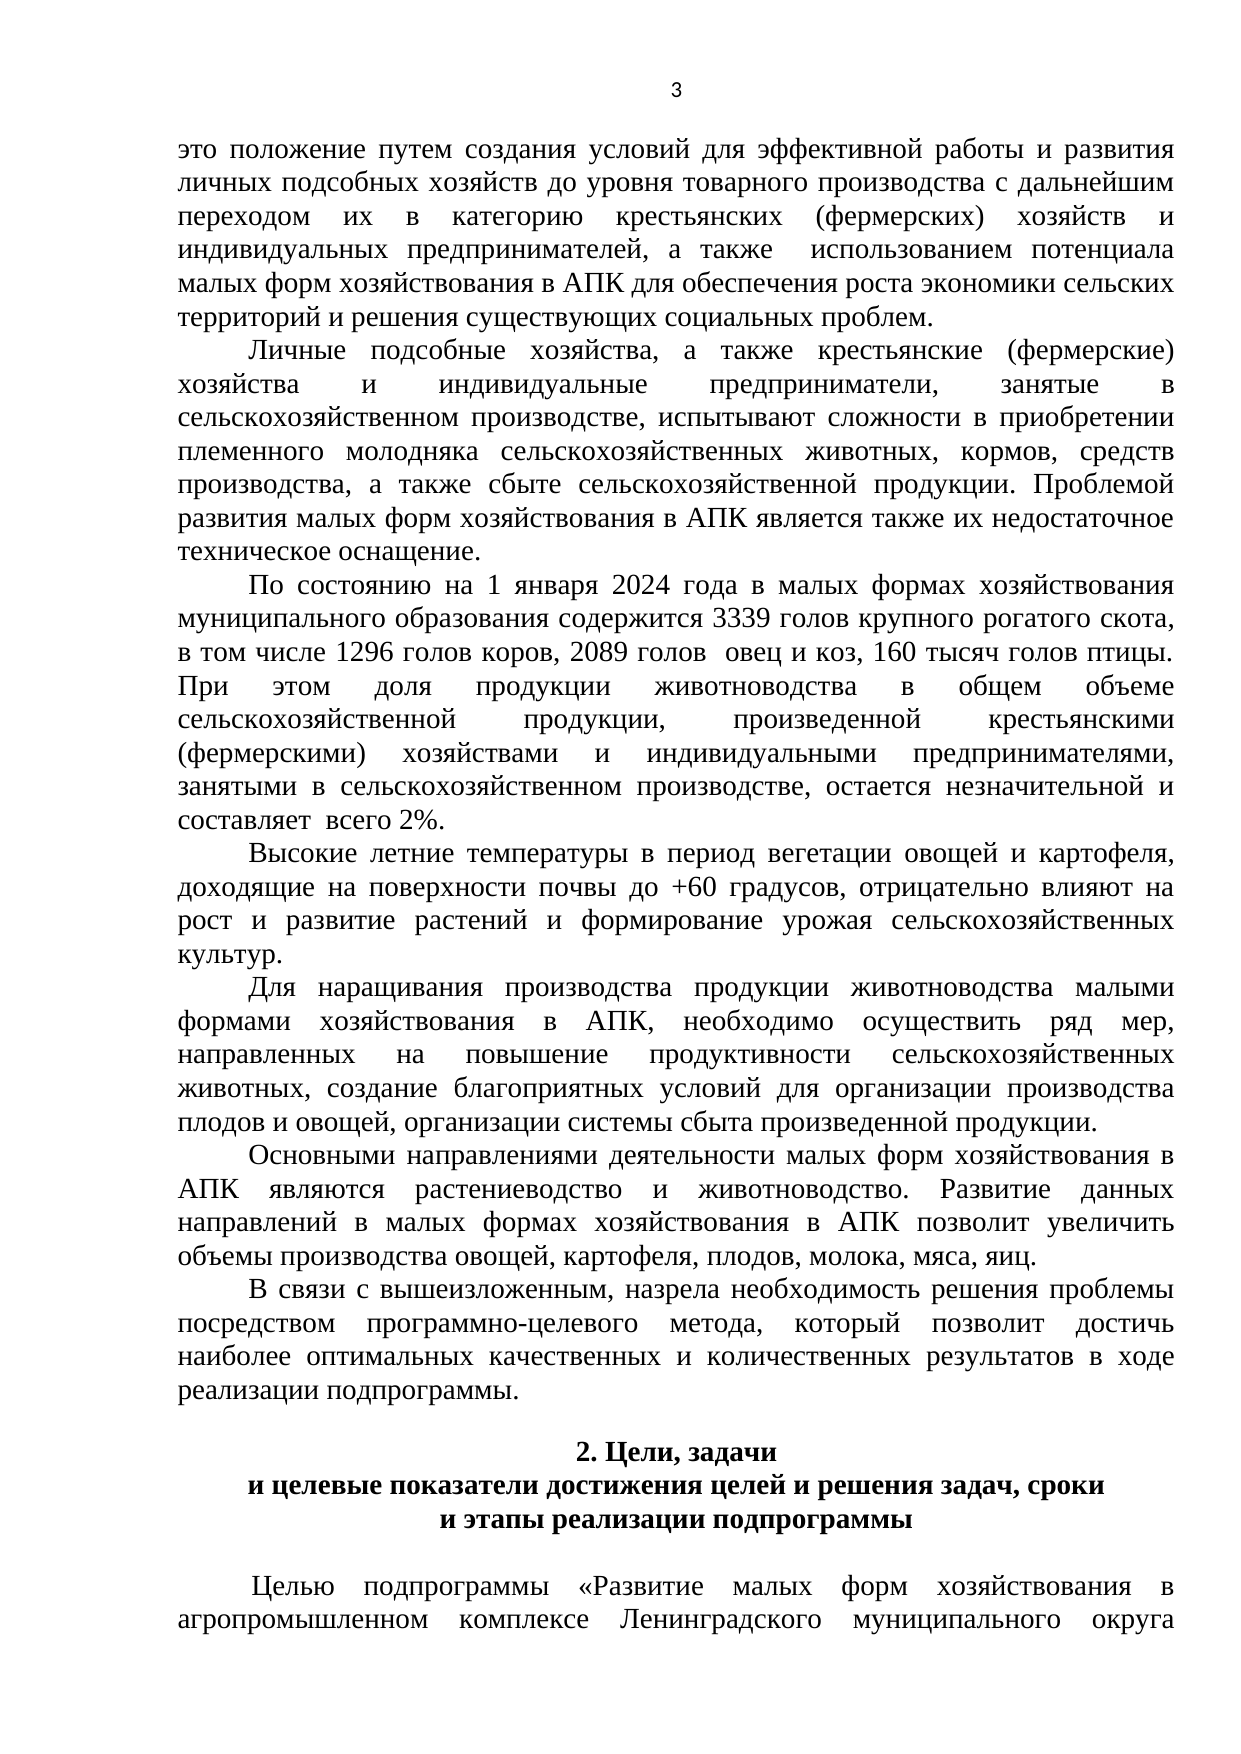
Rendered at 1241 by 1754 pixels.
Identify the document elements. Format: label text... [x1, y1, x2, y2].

text По состоянию на 1 января 2024 года в малых формах хозяйствования муниципального образования содержится 3339 голов крупного рогатого скота, в том числе 1296 голов коров, 2089 голов овец и коз, 160 тысяч голов птицы. При этом доля продукции животноводства в общем объеме сельскохозяйственной продукции, произведенной крестьянскими (фермерскими) хозяйствами и индивидуальными предпринимателями, занятыми в сельскохозяйственном производстве, остается незначительной и составляет всего 2%. [177, 567, 1175, 835]
text 2. Цели, задачи [177, 1434, 1175, 1467]
text Основными направлениями деятельности малых форм хозяйствования в АПК являются растениеводство и животноводство. Развитие данных направлений в малых формах хозяйствования в АПК позволит увеличить объемы производства овощей, картофеля, плодов, молока, мяса, яиц. [177, 1137, 1175, 1271]
text и целевые показатели достижения целей и решения задач, сроки [177, 1467, 1175, 1501]
text В связи с вышеизложенным, назрела необходимость решения проблемы посредством программно-целевого метода, который позволит достичь наиболее оптимальных качественных и количественных результатов в ходе реализации подпрограммы. [177, 1271, 1175, 1406]
text Высокие летние температуры в период вегетации овощей и картофеля, доходящие на поверхности почвы до +60 градусов, отрицательно влияют на рост и развитие растений и формирование урожая сельскохозяйственных культур. [177, 835, 1175, 969]
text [177, 1568, 1175, 1635]
text Личные подсобные хозяйства, а также крестьянские (фермерские) хозяйства и индивидуальные предприниматели, занятые в сельскохозяйственном производстве, испытывают сложности в приобретении племенного молодняка сельскохозяйственных животных, кормов, средств производства, а также сбыте сельскохозяйственной продукции. Проблемой развития малых форм хозяйствования в АПК является также их недостаточное техническое оснащение. [177, 332, 1175, 567]
text и этапы реализации подпрограммы [177, 1501, 1175, 1534]
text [177, 131, 1175, 332]
text Для наращивания производства продукции животноводства малыми формами хозяйствования в АПК, необходимо осуществить ряд мер, направленных на повышение продуктивности сельскохозяйственных животных, создание благоприятных условий для организации производства плодов и овощей, организации системы сбыта произведенной продукции. [177, 969, 1175, 1137]
